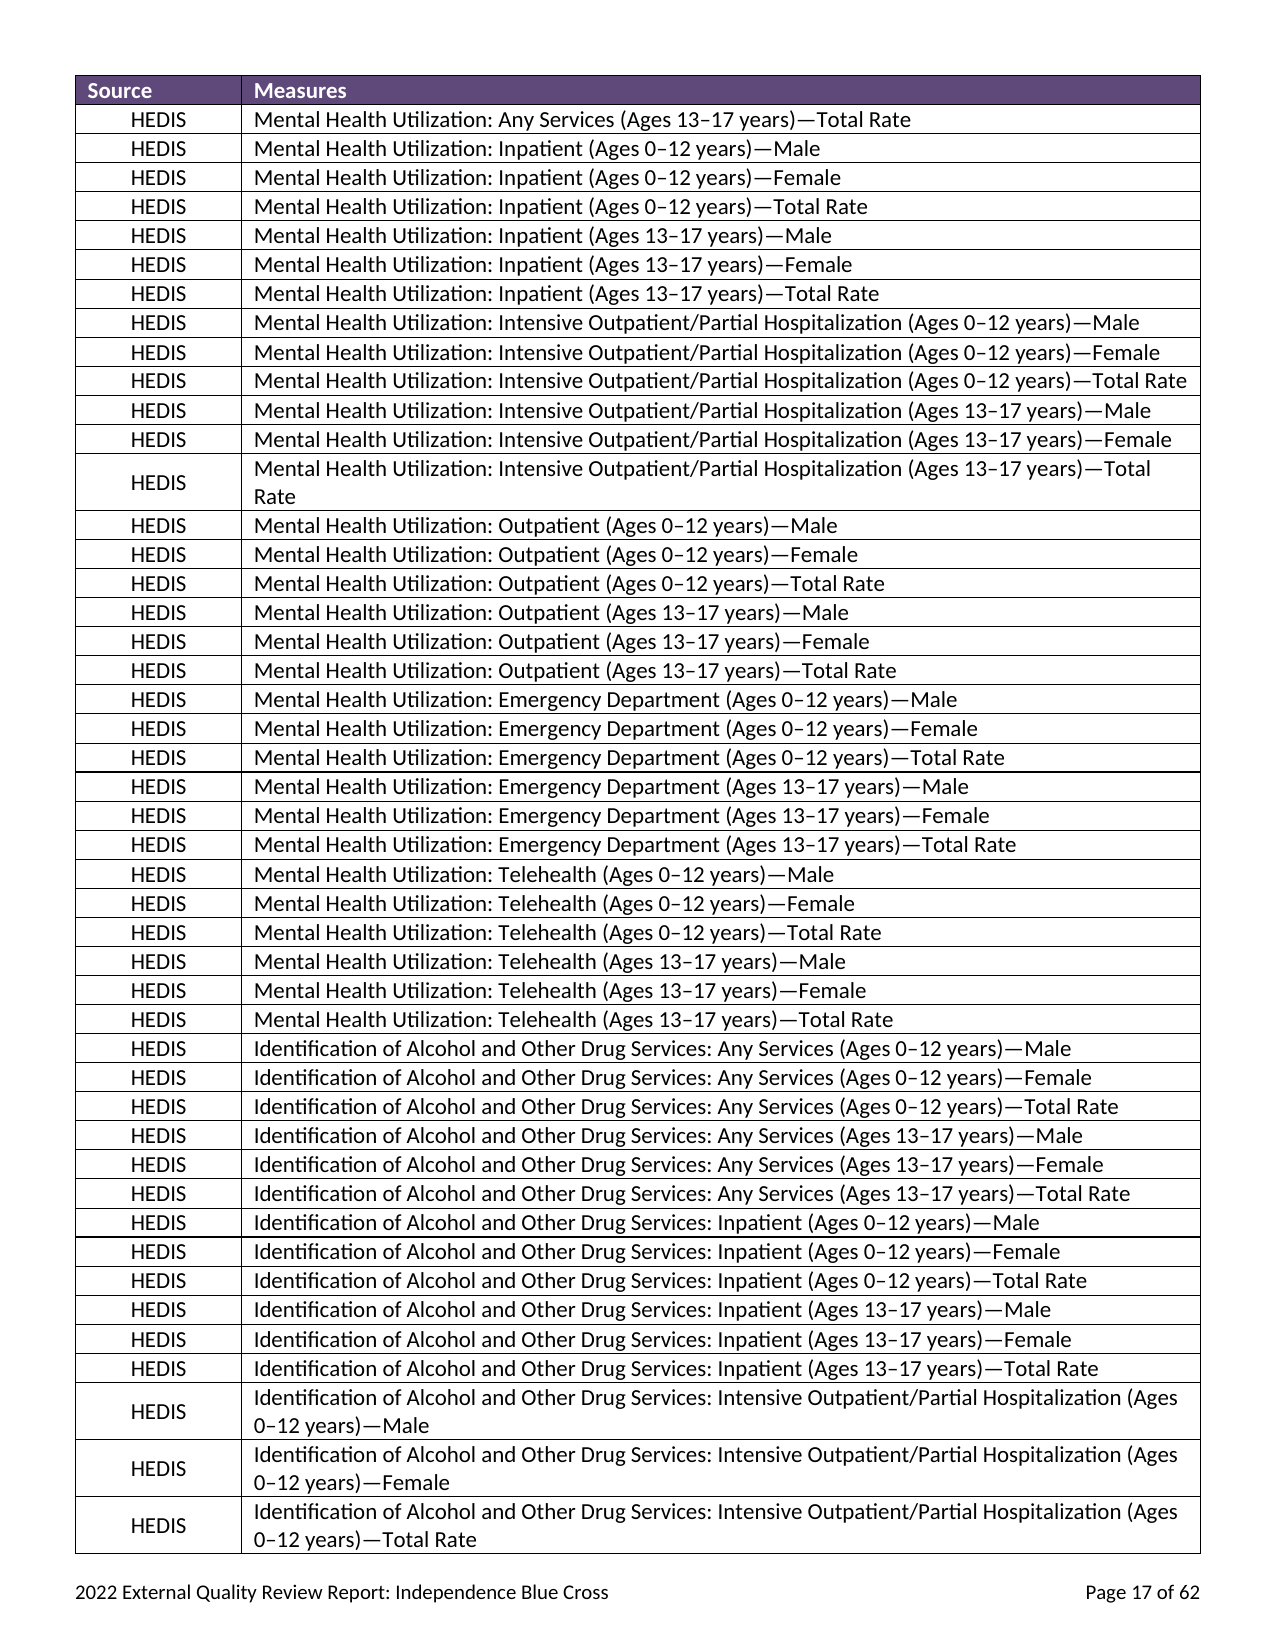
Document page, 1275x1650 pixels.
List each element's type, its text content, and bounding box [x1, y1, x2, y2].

table_cell HEDIS [76, 540, 241, 568]
table_cell HEDIS [76, 627, 241, 655]
table_cell Mental Health Utilization: Outpatient (Ages 13–17 years)—Male [242, 598, 1200, 626]
table_cell Identification of Alcohol and Other Drug Services: Any Services (Ages 13–17 years)—Female [242, 1150, 1200, 1178]
table_cell HEDIS [76, 396, 241, 424]
table_cell Identification of Alcohol and Other Drug Services: Intensive Outpatient/Partial Hospitalization (Ages 0–12 years)—Total Rate [242, 1497, 1200, 1553]
table_cell Mental Health Utilization: Intensive Outpatient/Partial Hospitalization (Ages 0–12 years)—Male [242, 309, 1200, 337]
table_cell HEDIS [76, 947, 241, 975]
table_cell Mental Health Utilization: Intensive Outpatient/Partial Hospitalization (Ages 13–17 years)—Male [242, 396, 1200, 424]
table_cell Mental Health Utilization: Intensive Outpatient/Partial Hospitalization (Ages 13–17 years)—Female [242, 425, 1200, 453]
table_cell HEDIS [76, 1063, 241, 1091]
table_cell HEDIS [76, 1497, 241, 1553]
table_cell HEDIS [76, 221, 241, 249]
table_cell Mental Health Utilization: Inpatient (Ages 0–12 years)—Male [242, 134, 1200, 162]
table_cell Mental Health Utilization: Emergency Department (Ages 0–12 years)—Total Rate [242, 744, 1200, 771]
table_cell Mental Health Utilization: Emergency Department (Ages 13–17 years)—Male [242, 773, 1200, 801]
table_cell Identification of Alcohol and Other Drug Services: Any Services (Ages 0–12 years)—Male [242, 1034, 1200, 1062]
table_cell HEDIS [76, 773, 241, 801]
table_header Measures [242, 76, 1200, 104]
table_cell Identification of Alcohol and Other Drug Services: Inpatient (Ages 0–12 years)—Total Rate [242, 1267, 1200, 1294]
table_cell Mental Health Utilization: Telehealth (Ages 13–17 years)—Female [242, 976, 1200, 1004]
table_cell Mental Health Utilization: Telehealth (Ages 0–12 years)—Total Rate [242, 918, 1200, 946]
table_cell Mental Health Utilization: Inpatient (Ages 0–12 years)—Female [242, 163, 1200, 191]
table_cell Mental Health Utilization: Emergency Department (Ages 0–12 years)—Female [242, 714, 1200, 742]
table_cell Identification of Alcohol and Other Drug Services: Inpatient (Ages 13–17 years)—Total Rate [242, 1354, 1200, 1382]
table_cell HEDIS [76, 454, 241, 510]
table_cell Mental Health Utilization: Intensive Outpatient/Partial Hospitalization (Ages 13–17 years)—Total Rate [242, 454, 1200, 510]
table_cell HEDIS [76, 338, 241, 366]
table_cell HEDIS [76, 889, 241, 917]
table_cell HEDIS [76, 280, 241, 307]
table_cell Identification of Alcohol and Other Drug Services: Any Services (Ages 13–17 years)—Total Rate [242, 1179, 1200, 1207]
table_cell Identification of Alcohol and Other Drug Services: Inpatient (Ages 13–17 years)—Male [242, 1296, 1200, 1324]
table_cell HEDIS [76, 1238, 241, 1266]
table_cell Identification of Alcohol and Other Drug Services: Inpatient (Ages 0–12 years)—Female [242, 1238, 1200, 1266]
table_cell HEDIS [76, 1150, 241, 1178]
table_header Source [76, 76, 241, 104]
table_cell Mental Health Utilization: Intensive Outpatient/Partial Hospitalization (Ages 0–12 years)—Female [242, 338, 1200, 366]
table_cell HEDIS [76, 976, 241, 1004]
table_cell HEDIS [76, 1179, 241, 1207]
table_cell Mental Health Utilization: Outpatient (Ages 0–12 years)—Total Rate [242, 569, 1200, 597]
table_cell HEDIS [76, 1325, 241, 1353]
table_cell Mental Health Utilization: Outpatient (Ages 0–12 years)—Female [242, 540, 1200, 568]
table_cell HEDIS [76, 918, 241, 946]
table_cell Mental Health Utilization: Outpatient (Ages 13–17 years)—Female [242, 627, 1200, 655]
table_cell HEDIS [76, 1354, 241, 1382]
table_cell Identification of Alcohol and Other Drug Services: Any Services (Ages 0–12 years)—Female [242, 1063, 1200, 1091]
table_cell HEDIS [76, 425, 241, 453]
table_cell Mental Health Utilization: Outpatient (Ages 0–12 years)—Male [242, 511, 1200, 539]
table_cell HEDIS [76, 367, 241, 395]
table_cell HEDIS [76, 1267, 241, 1294]
table_cell Mental Health Utilization: Intensive Outpatient/Partial Hospitalization (Ages 0–12 years)—Total Rate [242, 367, 1200, 395]
table_cell Identification of Alcohol and Other Drug Services: Inpatient (Ages 13–17 years)—Female [242, 1325, 1200, 1353]
table_cell HEDIS [76, 134, 241, 162]
table_cell HEDIS [76, 163, 241, 191]
table_cell HEDIS [76, 656, 241, 684]
table_cell Mental Health Utilization: Outpatient (Ages 13–17 years)—Total Rate [242, 656, 1200, 684]
table_cell HEDIS [76, 511, 241, 539]
table_cell HEDIS [76, 802, 241, 829]
table_cell HEDIS [76, 598, 241, 626]
table_cell HEDIS [76, 1121, 241, 1149]
table_cell HEDIS [76, 1092, 241, 1120]
table_cell HEDIS [76, 744, 241, 771]
table_cell Mental Health Utilization: Inpatient (Ages 13–17 years)—Total Rate [242, 280, 1200, 307]
table_cell HEDIS [76, 1296, 241, 1324]
table_cell HEDIS [76, 569, 241, 597]
table_cell HEDIS [76, 860, 241, 888]
table_cell HEDIS [76, 685, 241, 713]
table_cell Identification of Alcohol and Other Drug Services: Any Services (Ages 13–17 years)—Male [242, 1121, 1200, 1149]
table_cell HEDIS [76, 831, 241, 859]
table_cell HEDIS [76, 309, 241, 337]
table_cell Mental Health Utilization: Telehealth (Ages 13–17 years)—Total Rate [242, 1005, 1200, 1033]
table_cell Identification of Alcohol and Other Drug Services: Intensive Outpatient/Partial Hospitalization (Ages 0–12 years)—Male [242, 1383, 1200, 1439]
table_cell Identification of Alcohol and Other Drug Services: Inpatient (Ages 0–12 years)—Male [242, 1209, 1200, 1236]
table_cell Identification of Alcohol and Other Drug Services: Intensive Outpatient/Partial Hospitalization (Ages 0–12 years)—Female [242, 1440, 1200, 1496]
table_cell HEDIS [76, 1440, 241, 1496]
table_cell Mental Health Utilization: Any Services (Ages 13–17 years)—Total Rate [242, 105, 1200, 133]
table_cell HEDIS [76, 250, 241, 278]
table_cell Mental Health Utilization: Inpatient (Ages 13–17 years)—Female [242, 250, 1200, 278]
table_cell HEDIS [76, 1005, 241, 1033]
table_cell HEDIS [76, 1034, 241, 1062]
table_cell Mental Health Utilization: Telehealth (Ages 0–12 years)—Male [242, 860, 1200, 888]
table_cell HEDIS [76, 714, 241, 742]
table_cell Mental Health Utilization: Emergency Department (Ages 0–12 years)—Male [242, 685, 1200, 713]
table_cell HEDIS [76, 1383, 241, 1439]
table_cell Mental Health Utilization: Inpatient (Ages 0–12 years)—Total Rate [242, 192, 1200, 220]
table_cell HEDIS [76, 105, 241, 133]
table_cell Mental Health Utilization: Telehealth (Ages 13–17 years)—Male [242, 947, 1200, 975]
table_cell Mental Health Utilization: Emergency Department (Ages 13–17 years)—Total Rate [242, 831, 1200, 859]
table_cell Mental Health Utilization: Telehealth (Ages 0–12 years)—Female [242, 889, 1200, 917]
table_cell Mental Health Utilization: Emergency Department (Ages 13–17 years)—Female [242, 802, 1200, 829]
table_cell HEDIS [76, 192, 241, 220]
table_cell HEDIS [76, 1209, 241, 1236]
table_cell Identification of Alcohol and Other Drug Services: Any Services (Ages 0–12 years)—Total Rate [242, 1092, 1200, 1120]
table_cell Mental Health Utilization: Inpatient (Ages 13–17 years)—Male [242, 221, 1200, 249]
